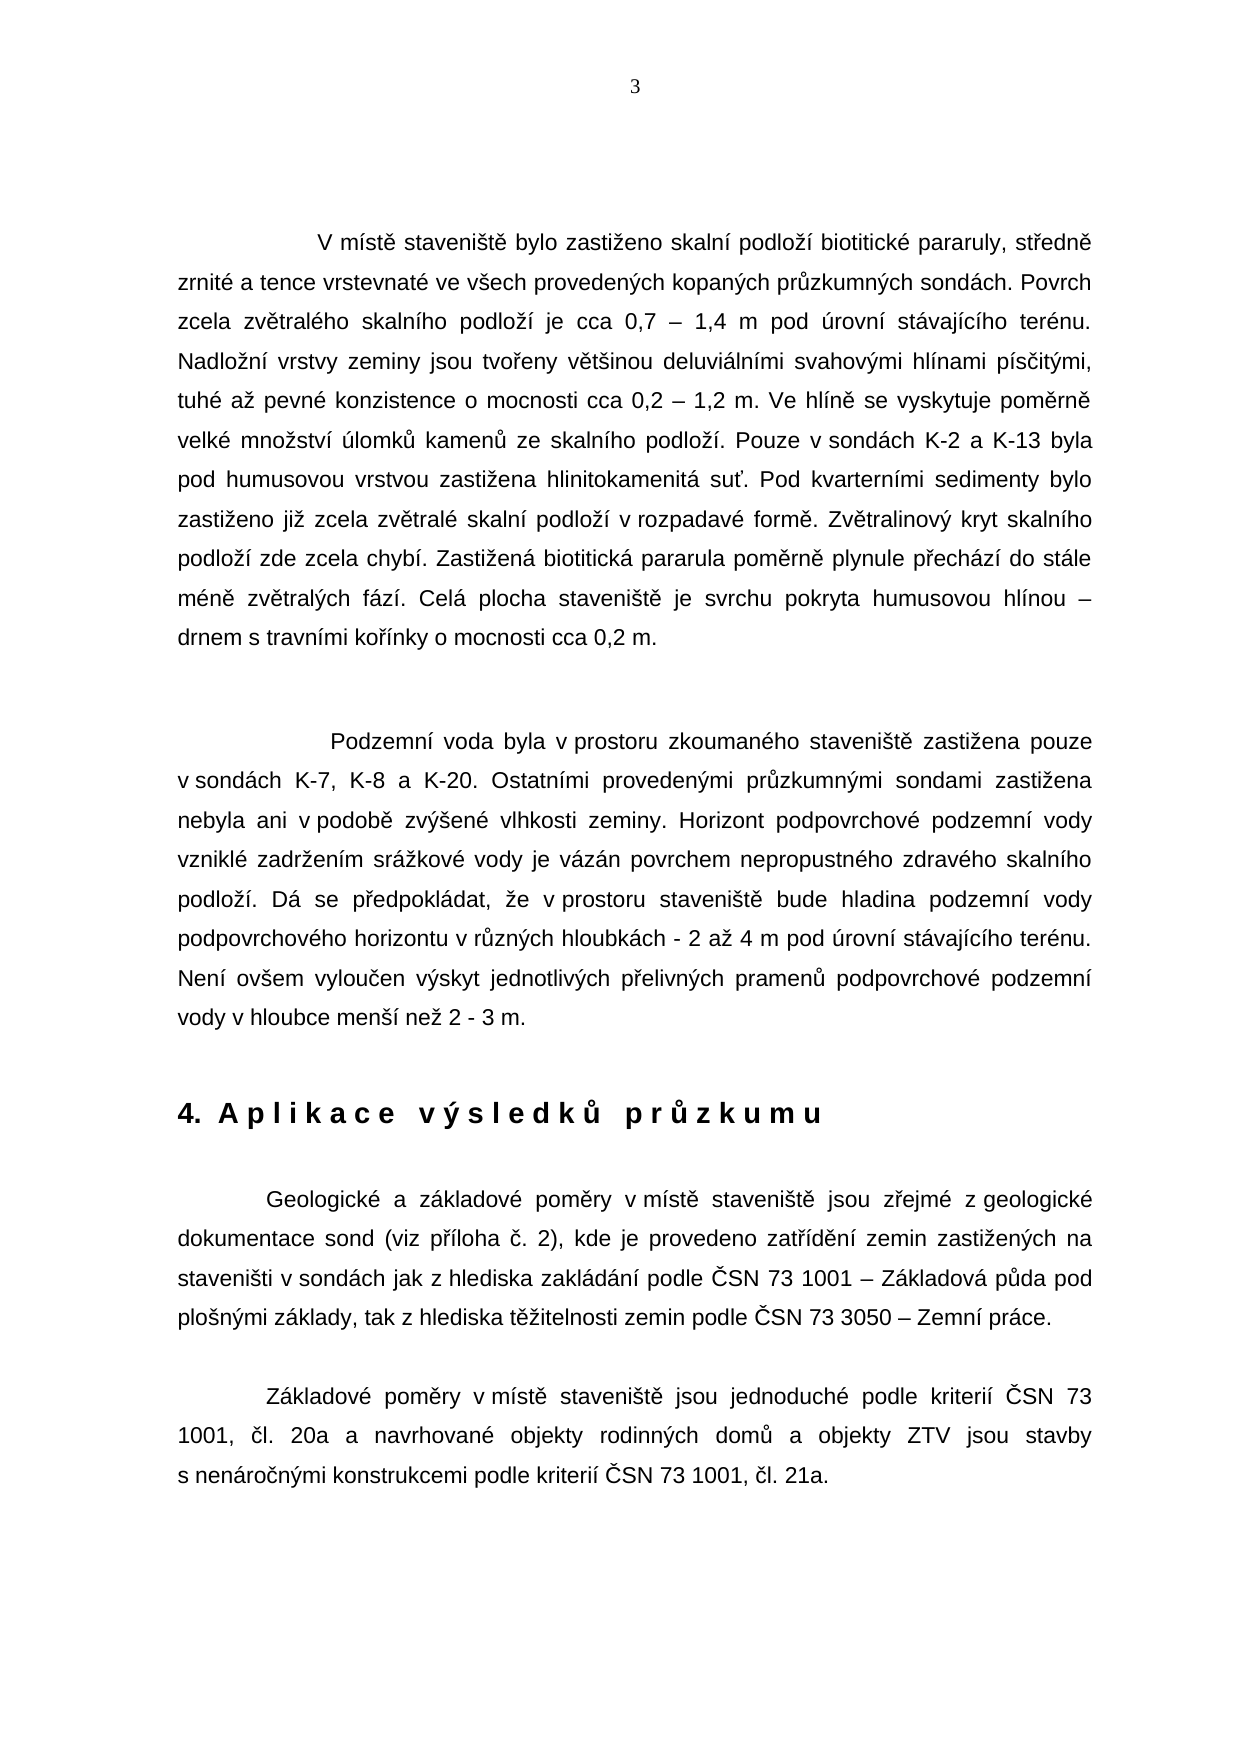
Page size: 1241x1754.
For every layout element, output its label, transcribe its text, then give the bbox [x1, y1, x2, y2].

text V místě staveniště bylo zastiženo skalní podloží biotitické pararuly, středně zrnité a tence vrstevnaté ve všech provedených kopaných průzkumných sondách. Povrch zcela zvětralého skalního podloží je cca 0,7 – 1,4 m pod úrovní stávajícího terénu. Nadložní vrstvy zeminy jsou tvořeny většinou deluviálními svahovými hlínami písčitými, tuhé až pevné konzistence o mocnosti cca 0,2 – 1,2 m. Ve hlíně se vyskytuje poměrně velké množství úlomků kamenů ze skalního podloží. Pouze v sondách K-2 a K-13 byla pod humusovou vrstvou zastižena hlinitokamenitá suť. Pod kvarterními sedimenty bylo zastiženo již zcela zvětralé skalní podloží v rozpadavé formě. Zvětralinový kryt skalního podloží zde zcela chybí. Zastižená biotitická pararula poměrně plynule přechází do stále méně zvětralých fází. Celá plocha staveniště je svrchu pokryta humusovou hlínou – drnem s travními kořínky o mocnosti cca 0,2 m. [177, 229, 1092, 650]
text Základové poměry v místě staveniště jsou jednoduché podle kriterií ČSN 73 1001, čl. 20a a navrhované objekty rodinných domů a objekty ZTV jsou stavby s nenáročnými konstrukcemi podle kriterií ČSN 73 1001, čl. 21a. [177, 1383, 1092, 1488]
text 4. A p l i k a c e v ý s l e d k ů p r ů z k u m u [177, 1096, 1092, 1129]
text Podzemní voda byla v prostoru zkoumaného staveniště zastižena pouze v sondách K-7, K-8 a K-20. Ostatními provedenými průzkumnými sondami zastižena nebyla ani v podobě zvýšené vlhkosti zeminy. Horizont podpovrchové podzemní vody vzniklé zadržením srážkové vody je vázán povrchem nepropustného zdravého skalního podloží. Dá se předpokládat, že v prostoru staveniště bude hladina podzemní vody podpovrchového horizontu v různých hloubkách - 2 až 4 m pod úrovní stávajícího terénu. Není ovšem vyloučen výskyt jednotlivých přelivných pramenů podpovrchové podzemní vody v hloubce menší než 2 - 3 m. [177, 728, 1092, 1031]
text Geologické a základové poměry v místě staveniště jsou zřejmé z geologické dokumentace sond (viz příloha č. 2), kde je provedeno zatřídění zemin zastižených na staveništi v sondách jak z hlediska zakládání podle ČSN 73 1001 – Základová půda pod plošnými základy, tak z hlediska těžitelnosti zemin podle ČSN 73 3050 – Zemní práce. [177, 1186, 1092, 1330]
